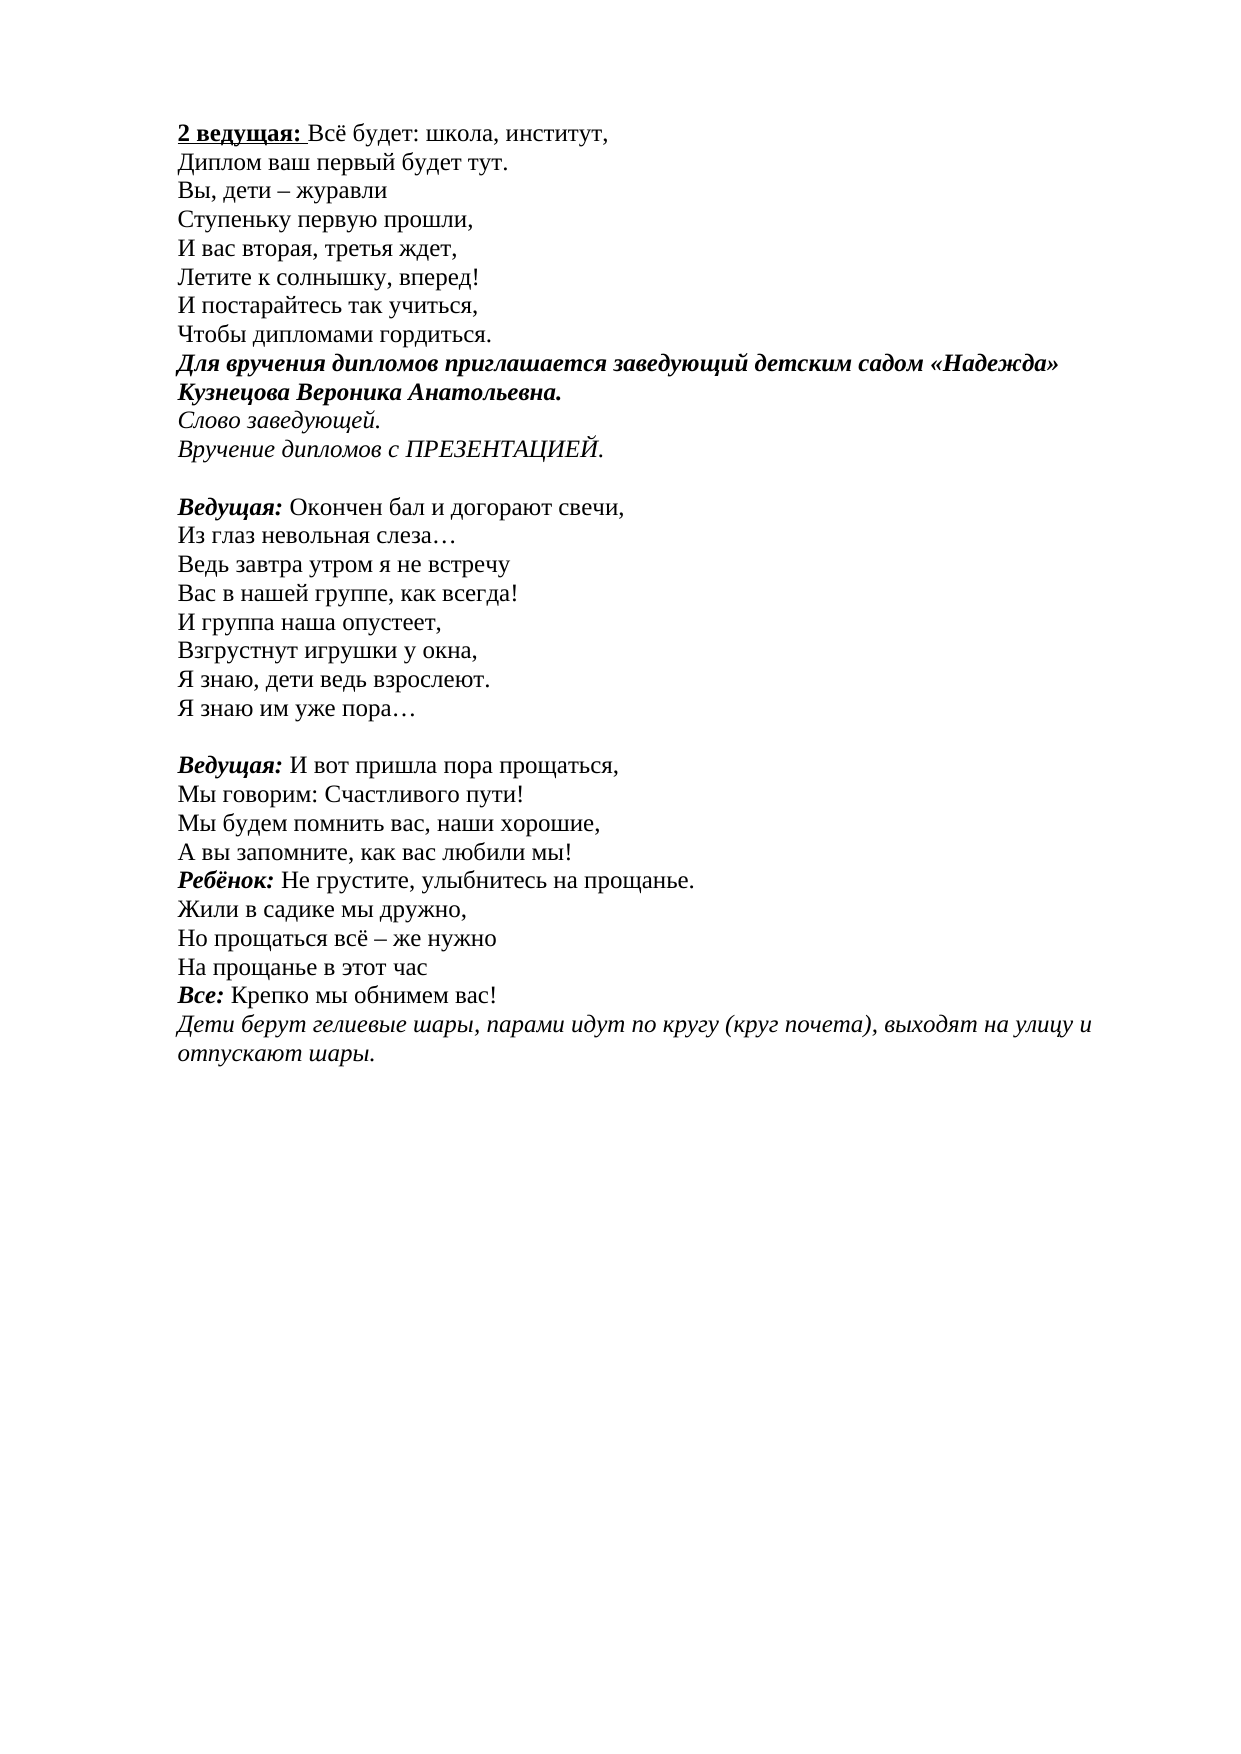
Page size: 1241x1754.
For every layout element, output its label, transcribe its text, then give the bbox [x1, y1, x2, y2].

text Ведущая: И вот пришла пора прощаться, [177, 751, 1152, 779]
text Чтобы дипломами гордиться. [177, 319, 1152, 348]
text Слово заведующей. [177, 406, 1152, 434]
text Вас в нашей группе, как всегда! [177, 578, 1152, 607]
text Мы говорим: Счастливого пути! [177, 779, 1152, 808]
text Ступеньку первую прошли, [177, 204, 1152, 233]
text Все: Крепко мы обнимем вас! [177, 981, 1152, 1009]
text А вы запомните, как вас любили мы! [177, 837, 1152, 866]
text Я знаю, дети ведь взрослеют. [177, 664, 1152, 693]
text И вас вторая, третья ждет, [177, 233, 1152, 262]
text Но прощаться всё – же нужно [177, 923, 1152, 952]
text Взгрустнут игрушки у окна, [177, 636, 1152, 664]
text Жили в садике мы дружно, [177, 894, 1152, 923]
text На прощанье в этот час [177, 952, 1152, 981]
text Диплом ваш первый будет тут. [177, 147, 1152, 176]
text Ребёнок: Не грустите, улыбнитесь на прощанье. [177, 866, 1152, 894]
text Мы будем помнить вас, наши хорошие, [177, 808, 1152, 837]
text Вручение дипломов с ПРЕЗЕНТАЦИЕЙ. [177, 434, 1152, 463]
text Летите к солнышку, вперед! [177, 262, 1152, 291]
text Ведущая: Окончен бал и догорают свечи, [177, 492, 1152, 521]
text Вы, дети – журавли [177, 176, 1152, 204]
text И группа наша опустеет, [177, 607, 1152, 636]
text 2 ведущая: Всё будет: школа, институт, [177, 118, 1152, 147]
text Ведь завтра утром я не встречу [177, 549, 1152, 578]
text Дети берут гелиевые шары, парами идут по кругу (круг почета), выходят на улицу и отпускают шары. [177, 1009, 1152, 1067]
text Для вручения дипломов приглашается заведующий детским садом «Надежда» Кузнецова Вероника Анатольевна. [177, 348, 1152, 406]
text И постарайтесь так учиться, [177, 291, 1152, 319]
text Я знаю им уже пора… [177, 693, 1152, 722]
text Из глаз невольная слеза… [177, 521, 1152, 549]
